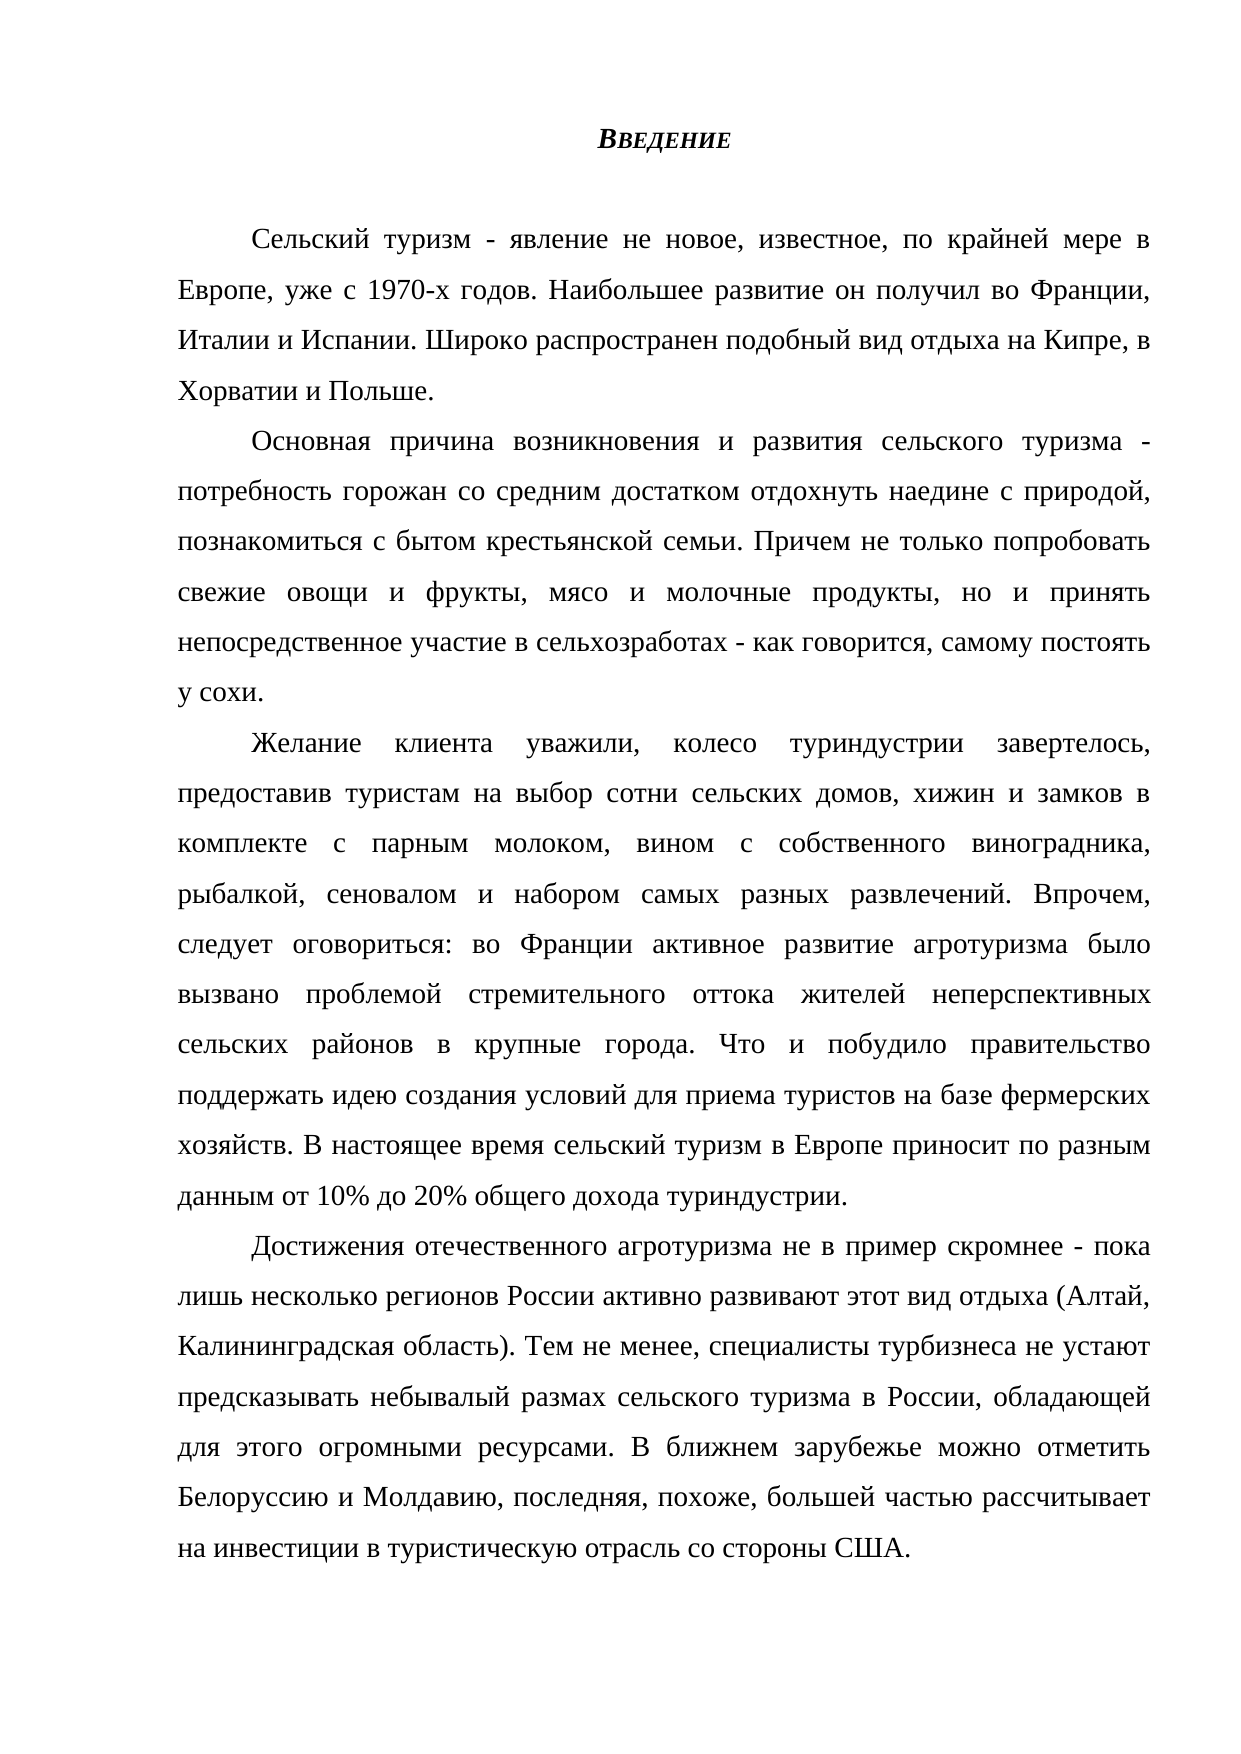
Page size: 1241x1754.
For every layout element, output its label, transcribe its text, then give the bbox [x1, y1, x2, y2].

text Достижения отечественного агротуризма не в пример скромнее - пока лишь несколько регионов России активно развивают этот вид отдыха (Алтай, Калининградская область). Тем не менее, специалисты турбизнеса не устают предсказывать небывалый размах сельского туризма в России, обладающей для этого огромными ресурсами. В ближнем зарубежье можно отметить Белоруссию и Молдавию, последняя, похоже, большей частью рассчитывает на инвестиции в туристическую отрасль со стороны США. [177, 1228, 1152, 1563]
subtitle Введение [177, 121, 1152, 154]
text Основная причина возникновения и развития сельского туризма - потребность горожан со средним достатком отдохнуть наедине с природой, познакомиться с бытом крестьянской семьи. Причем не только попробовать свежие овощи и фрукты, мясо и молочные продукты, но и принять непосредственное участие в сельхозработах - как говорится, самому постоять у сохи. [177, 423, 1152, 708]
text Желание клиента уважили, колесо туриндустрии завертелось, предоставив туристам на выбор сотни сельских домов, хижин и замков в комплекте с парным молоком, вином с собственного виноградника, рыбалкой, сеновалом и набором самых разных развлечений. Впрочем, следует оговориться: во Франции активное развитие агротуризма было вызвано проблемой стремительного оттока жителей неперспективных сельских районов в крупные города. Что и побудило правительство поддержать идею создания условий для приема туристов на базе фермерских хозяйств. В настоящее время сельский туризм в Европе приносит по разным данным от 10% до 20% общего дохода туриндустрии. [177, 725, 1152, 1211]
text Сельский туризм - явление не новое, известное, по крайней мере в Европе, уже с 1970-х годов. Наибольшее развитие он получил во Франции, Италии и Испании. Широко распространен подобный вид отдыха на Кипре, в Хорватии и Польше. [177, 222, 1152, 406]
